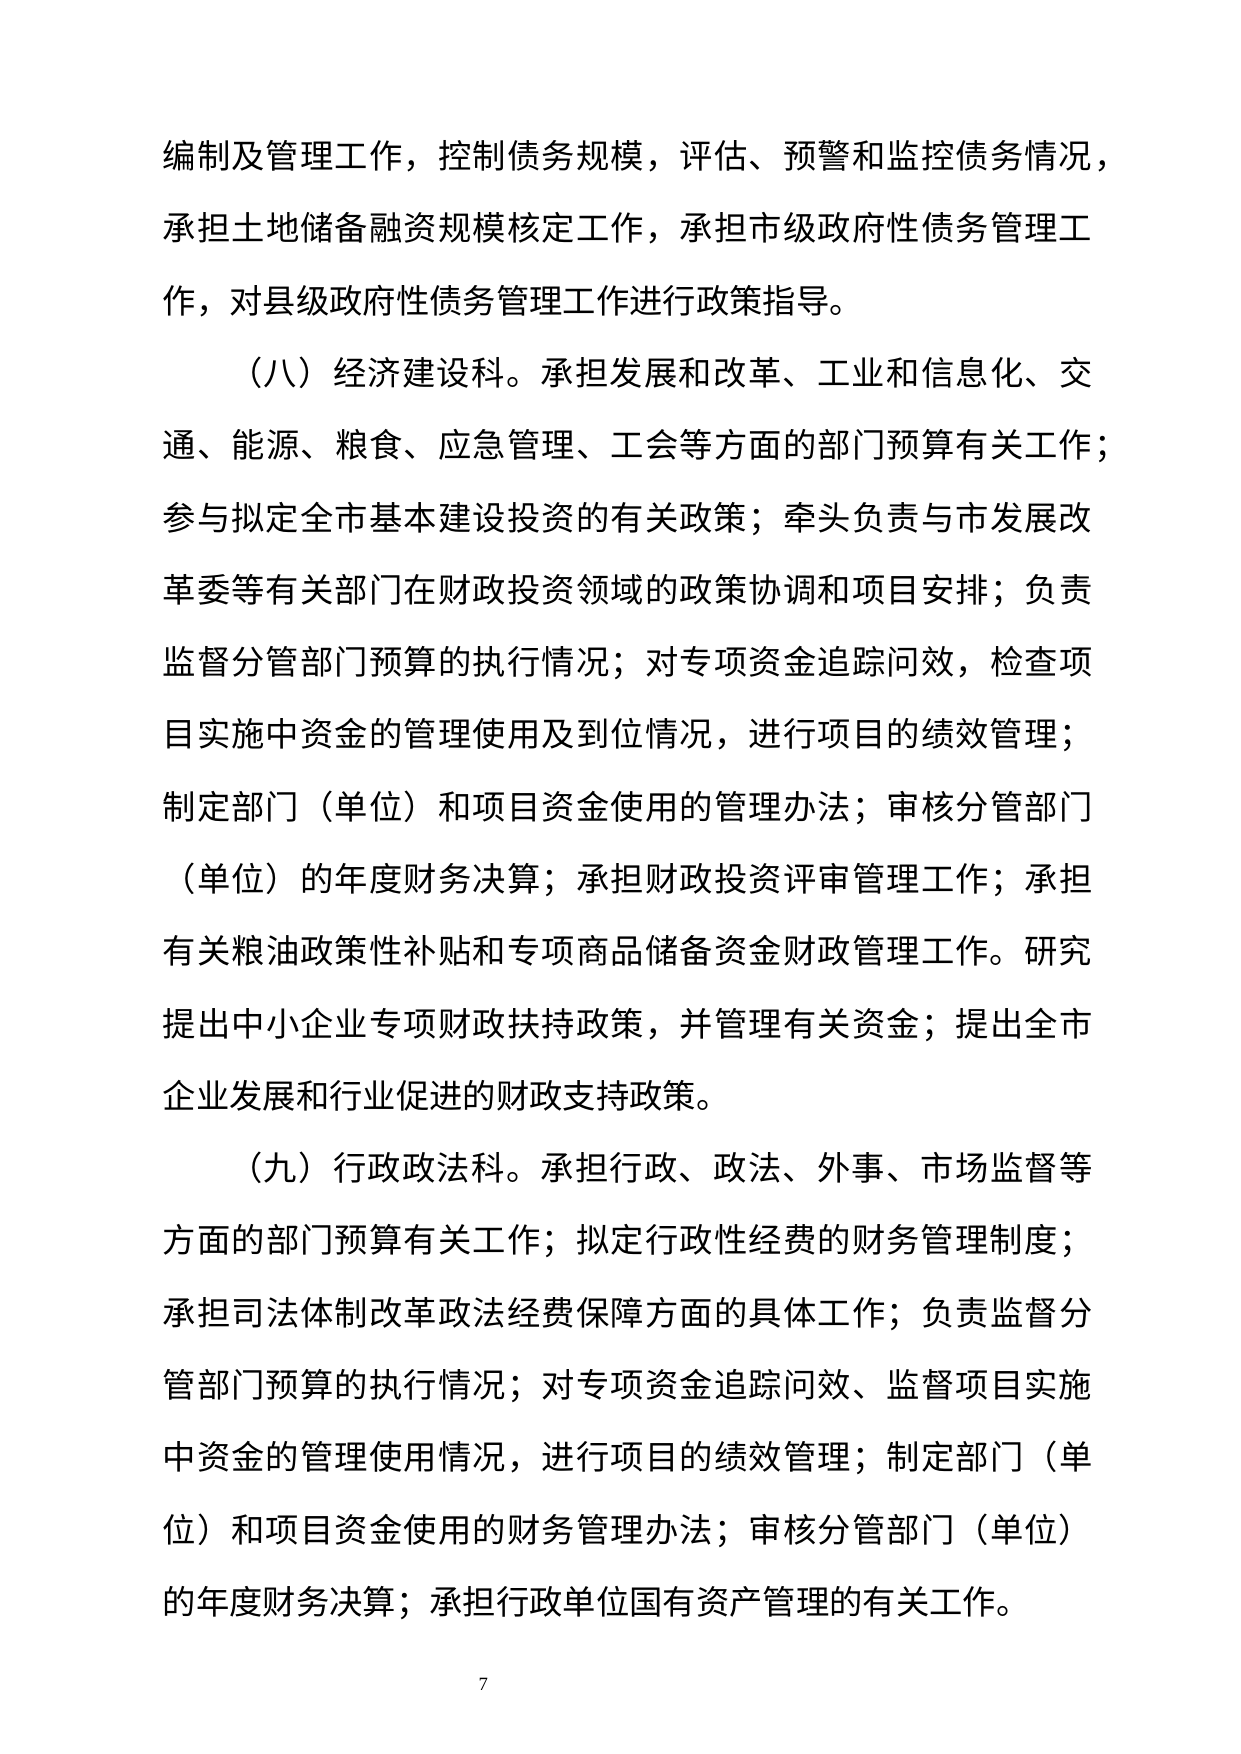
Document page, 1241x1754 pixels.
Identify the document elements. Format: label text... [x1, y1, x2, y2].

text （八）经济建设科。承担发展和改革、工业和信息化、交通、能源、粮食、应急管理、工会等方面的部门预算有关工作；参与拟定全市基本建设投资的有关政策；牵头负责与市发展改革委等有关部门在财政投资领域的政策协调和项目安排；负责监督分管部门预算的执行情况；对专项资金追踪问效，检查项目实施中资金的管理使用及到位情况，进行项目的绩效管理；制定部门（单位）和项目资金使用的管理办法；审核分管部门（单位）的年度财务决算；承担财政投资评审管理工作；承担有关粮油政策性补贴和专项商品储备资金财政管理工作。研究提出中小企业专项财政扶持政策，并管理有关资金；提出全市企业发展和行业促进的财政支持政策。 [162, 347, 1094, 1118]
text （九）行政政法科。承担行政、政法、外事、市场监督等方面的部门预算有关工作；拟定行政性经费的财务管理制度；承担司法体制改革政法经费保障方面的具体工作；负责监督分管部门预算的执行情况；对专项资金追踪问效、监督项目实施中资金的管理使用情况，进行项目的绩效管理；制定部门（单位）和项目资金使用的财务管理办法；审核分管部门（单位）的年度财务决算；承担行政单位国有资产管理的有关工作。 [162, 1142, 1094, 1624]
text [162, 130, 1094, 323]
